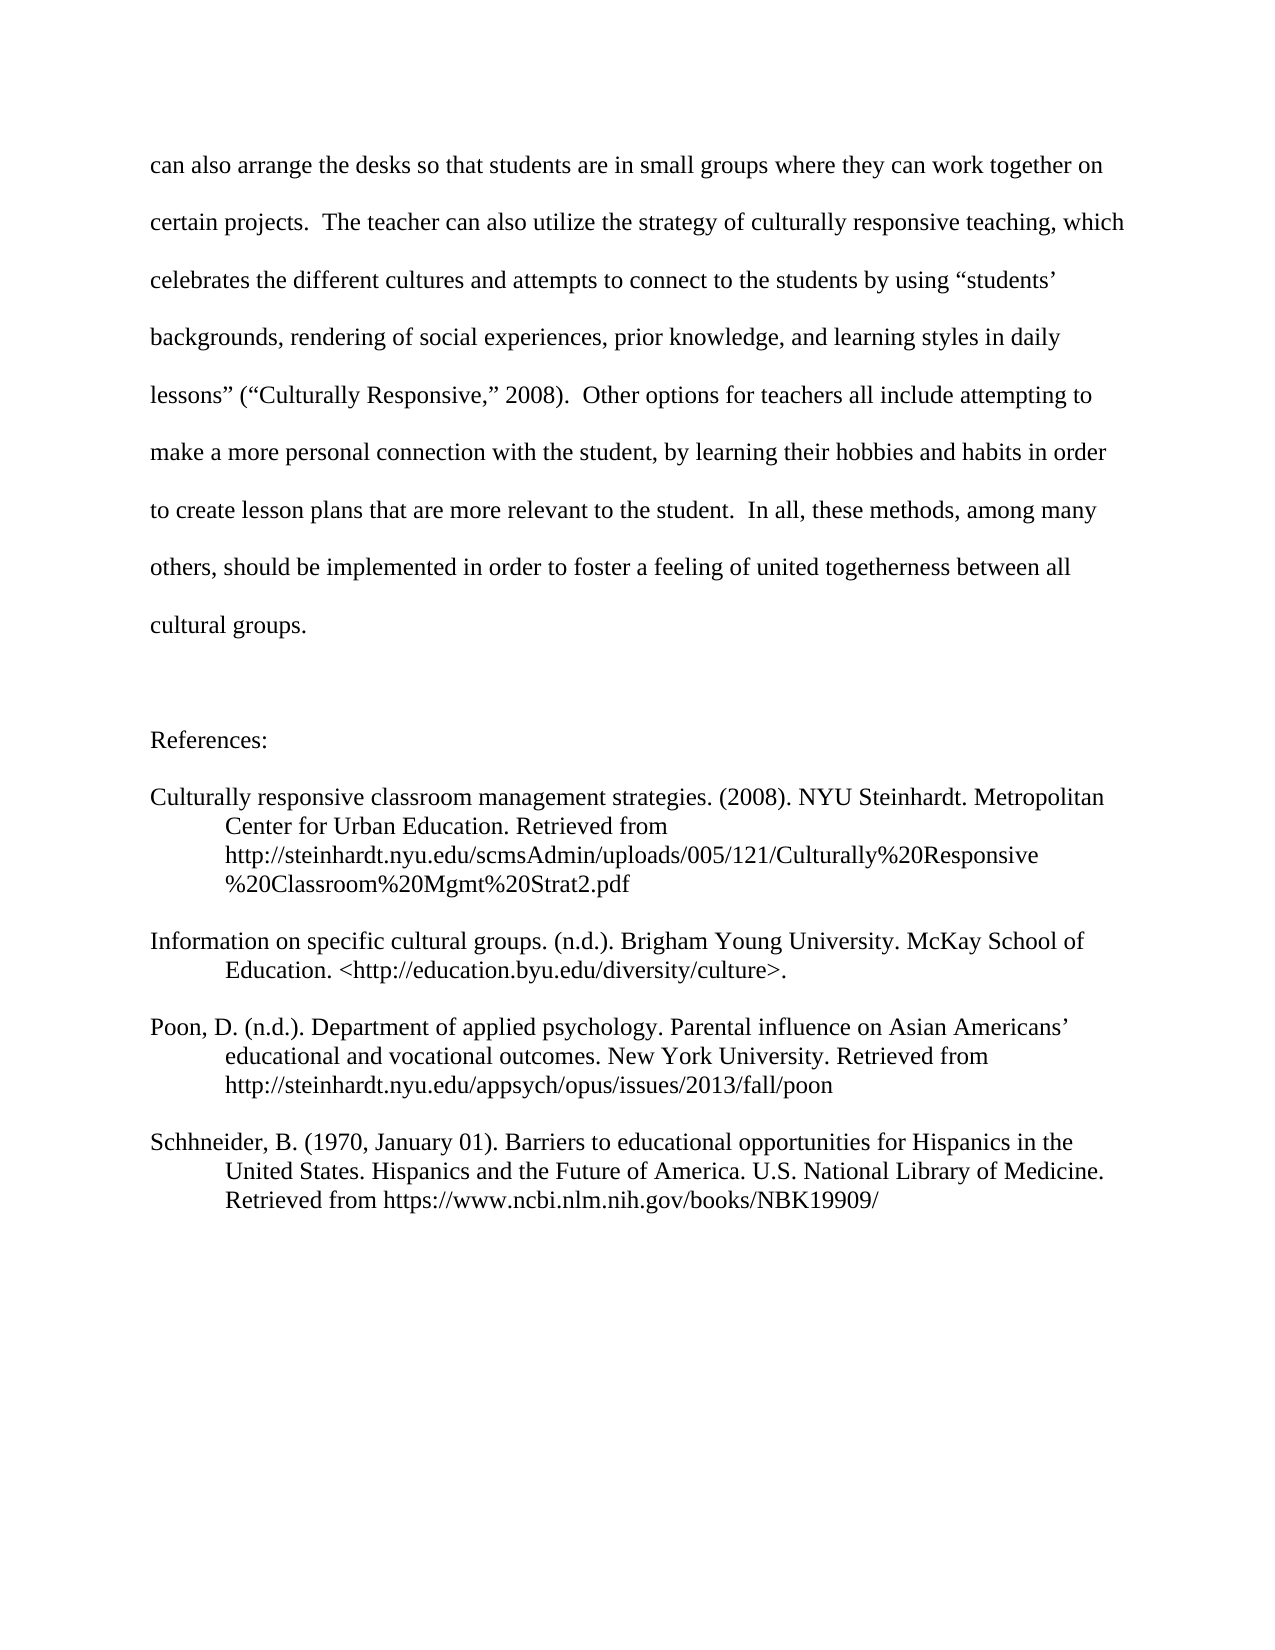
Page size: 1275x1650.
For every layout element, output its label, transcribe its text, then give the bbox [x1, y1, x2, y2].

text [150, 150, 1125, 639]
text educational and vocational outcomes. New York University. Retrieved from http://steinhardt.nyu.edu/appsych/opus/issues/2013/fall/poon [225, 1041, 1125, 1099]
text Culturally responsive classroom management strategies. (2008). NYU Steinhardt. Metropolitan Center for Urban Education. Retrieved from http://steinhardt.nyu.edu/scmsAdmin/uploads/005/121/Culturally%20Responsive%20Classroom%20Mgmt%20Strat2.pdf [150, 782, 1125, 897]
text Information on specific cultural groups. (n.d.). Brigham Young University. McKay School of [150, 926, 1125, 955]
text References: [150, 725, 1125, 754]
text Schhneider, B. (1970, January 01). Barriers to educational opportunities for Hispanics in the United States. Hispanics and the Future of America. U.S. National Library of Medicine. Retrieved from https://www.ncbi.nlm.nih.gov/books/NBK19909/ [150, 1127, 1125, 1214]
text Education. <http://education.byu.edu/diversity/culture>. [150, 955, 1125, 984]
text Poon, D. (n.d.). Department of applied psychology. Parental influence on Asian Americans’ [150, 1012, 1125, 1041]
